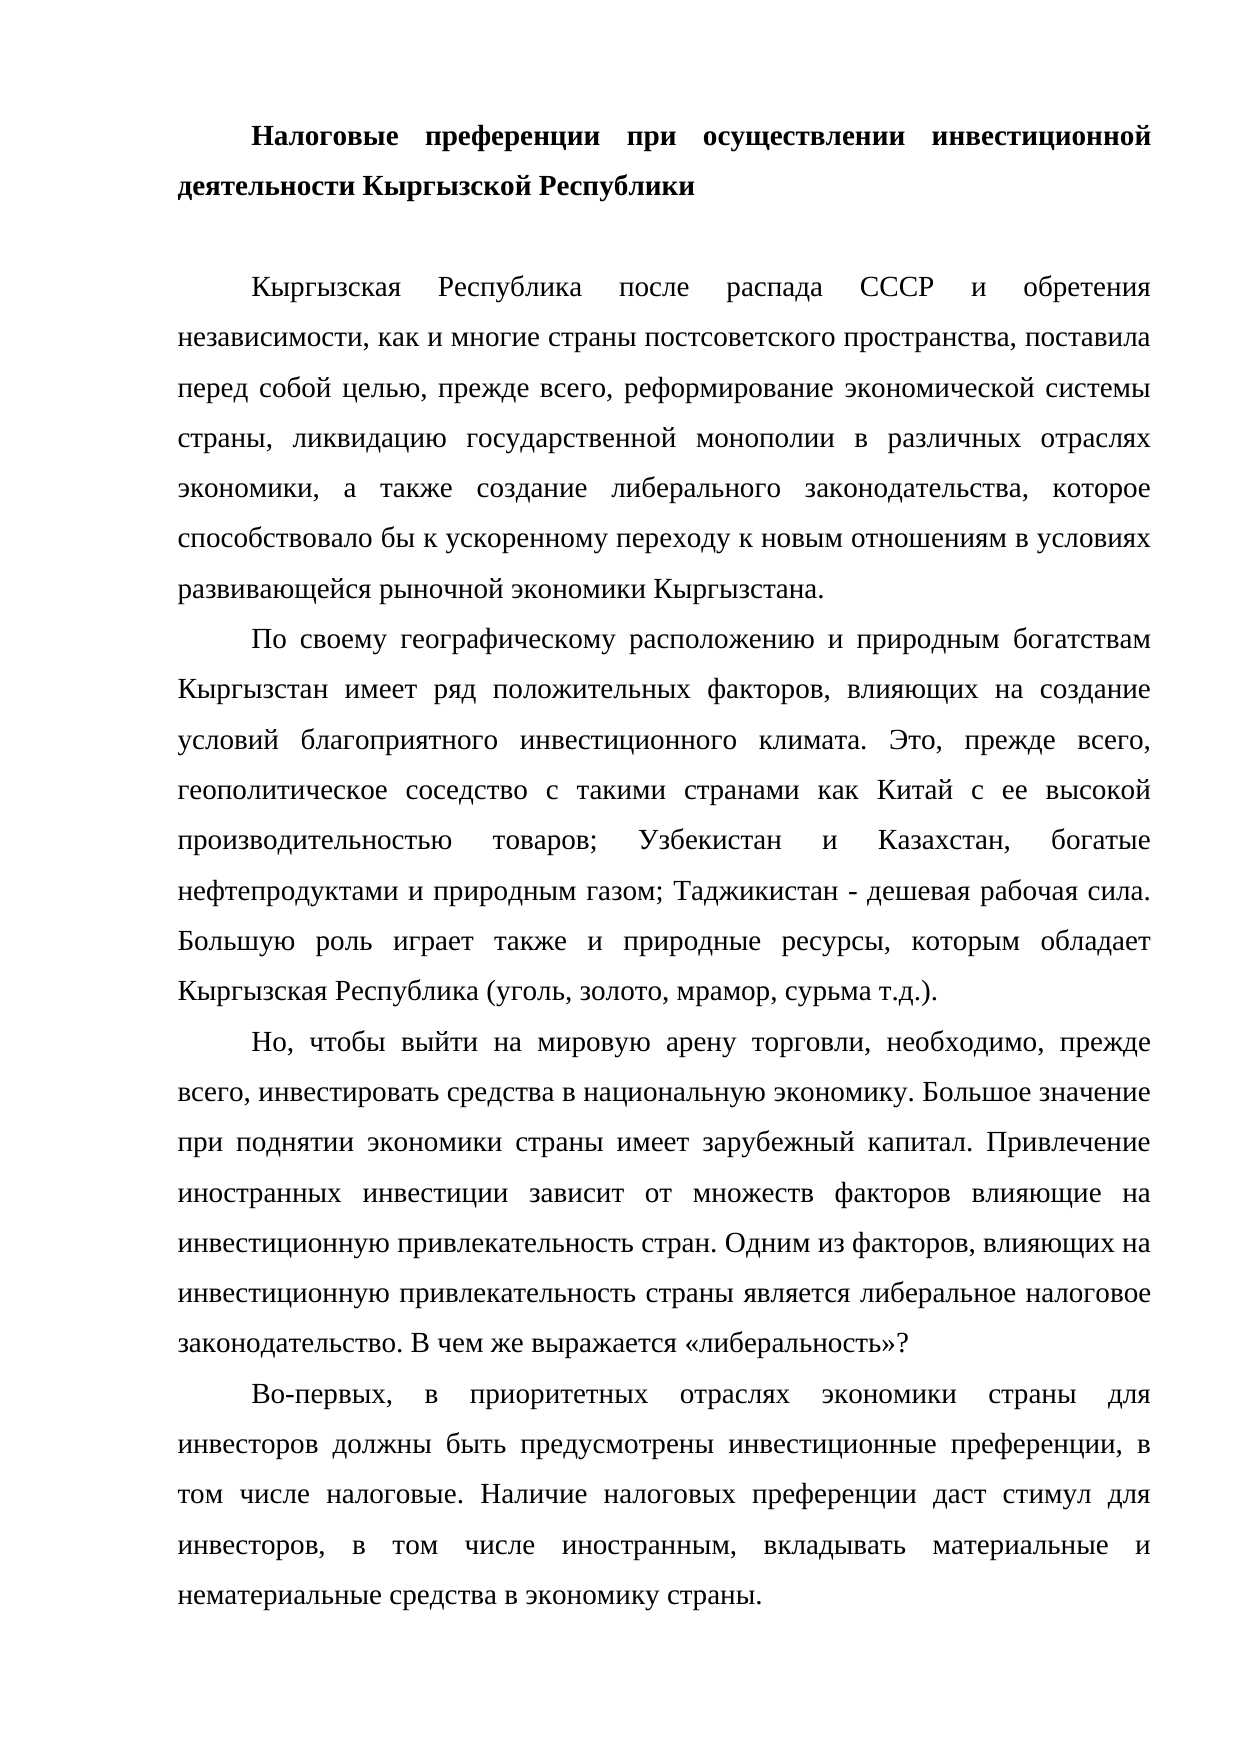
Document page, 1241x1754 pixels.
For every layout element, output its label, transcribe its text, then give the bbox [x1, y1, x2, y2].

text Налоговые преференции при осуществлении инвестиционной деятельности Кыргызской Республики [177, 118, 1152, 202]
text Во-первых, в приоритетных отраслях экономики страны для инвесторов должны быть предусмотрены инвестиционные преференции, в том числе налоговые. Наличие налоговых преференции даст стимул для инвесторов, в том числе иностранным, вкладывать материальные и нематериальные средства в экономику страны. [177, 1376, 1152, 1611]
text По своему географическому расположению и природным богатствам Кыргызстан имеет ряд положительных факторов, влияющих на создание условий благоприятного инвестиционного климата. Это, прежде всего, геополитическое соседство с такими странами как Китай с ее высокой производительностью товаров; Узбекистан и Казахстан, богатые нефтепродуктами и природным газом; Таджикистан - дешевая рабочая сила. Большую роль играет также и природные ресурсы, которым обладает Кыргызская Республика (уголь, золото, мрамор, сурьма т.д.). [177, 621, 1152, 1007]
text Но, чтобы выйти на мировую арену торговли, необходимо, прежде всего, инвестировать средства в национальную экономику. Большое значение при поднятии экономики страны имеет зарубежный капитал. Привлечение иностранных инвестиции зависит от множеств факторов влияющие на инвестиционную привлекательность стран. Одним из факторов, влияющих на инвестиционную привлекательность страны является либеральное налоговое законодательство. В чем же выражается «либеральность»? [177, 1024, 1152, 1359]
text Кыргызская Республика после распада СССР и обретения независимости, как и многие страны постсоветского пространства, поставила перед собой целью, прежде всего, реформирование экономической системы страны, ликвидацию государственной монополии в различных отраслях экономики, а также создание либерального законодательства, которое способствовало бы к ускоренному переходу к новым отношениям в условиях развивающейся рыночной экономики Кыргызстана. [177, 269, 1152, 604]
